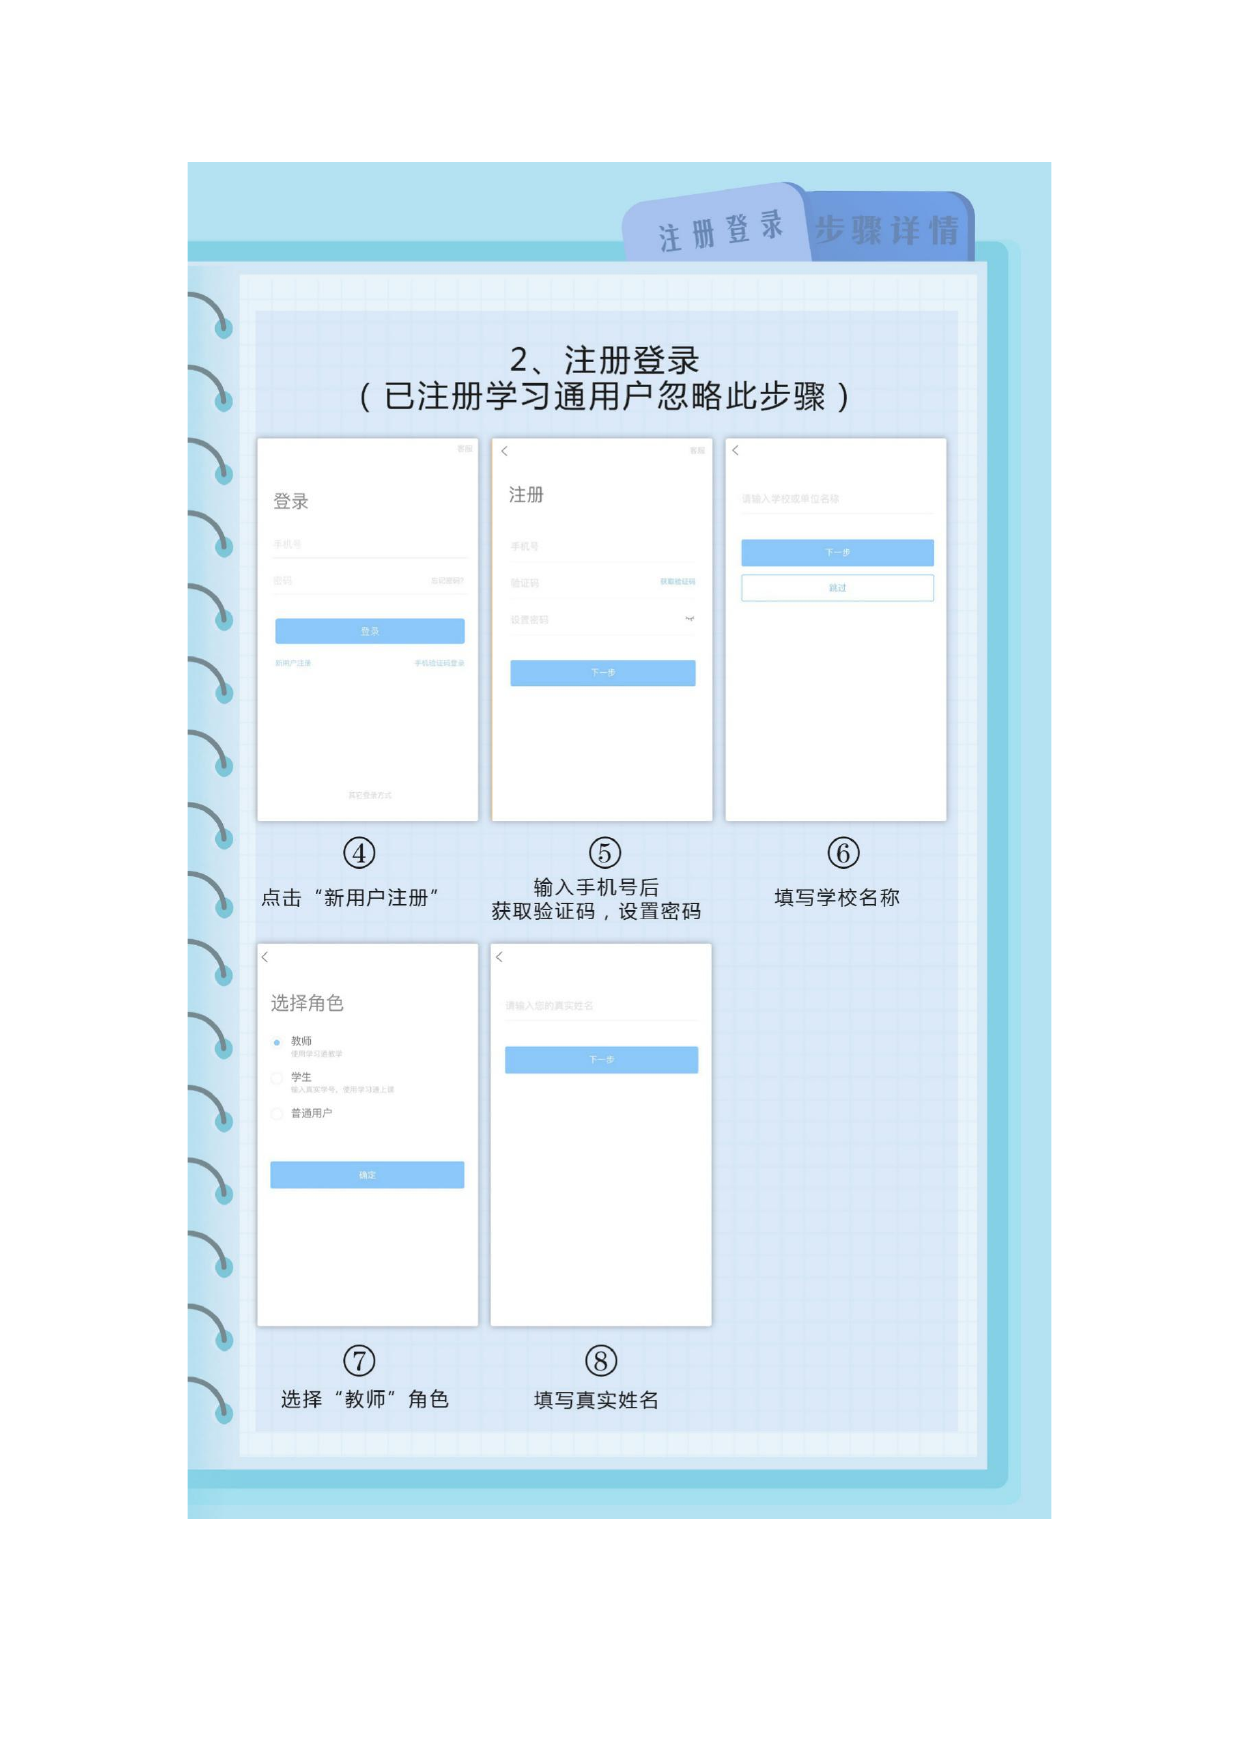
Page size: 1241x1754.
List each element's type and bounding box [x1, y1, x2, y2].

picture [187, 162, 1052, 1519]
